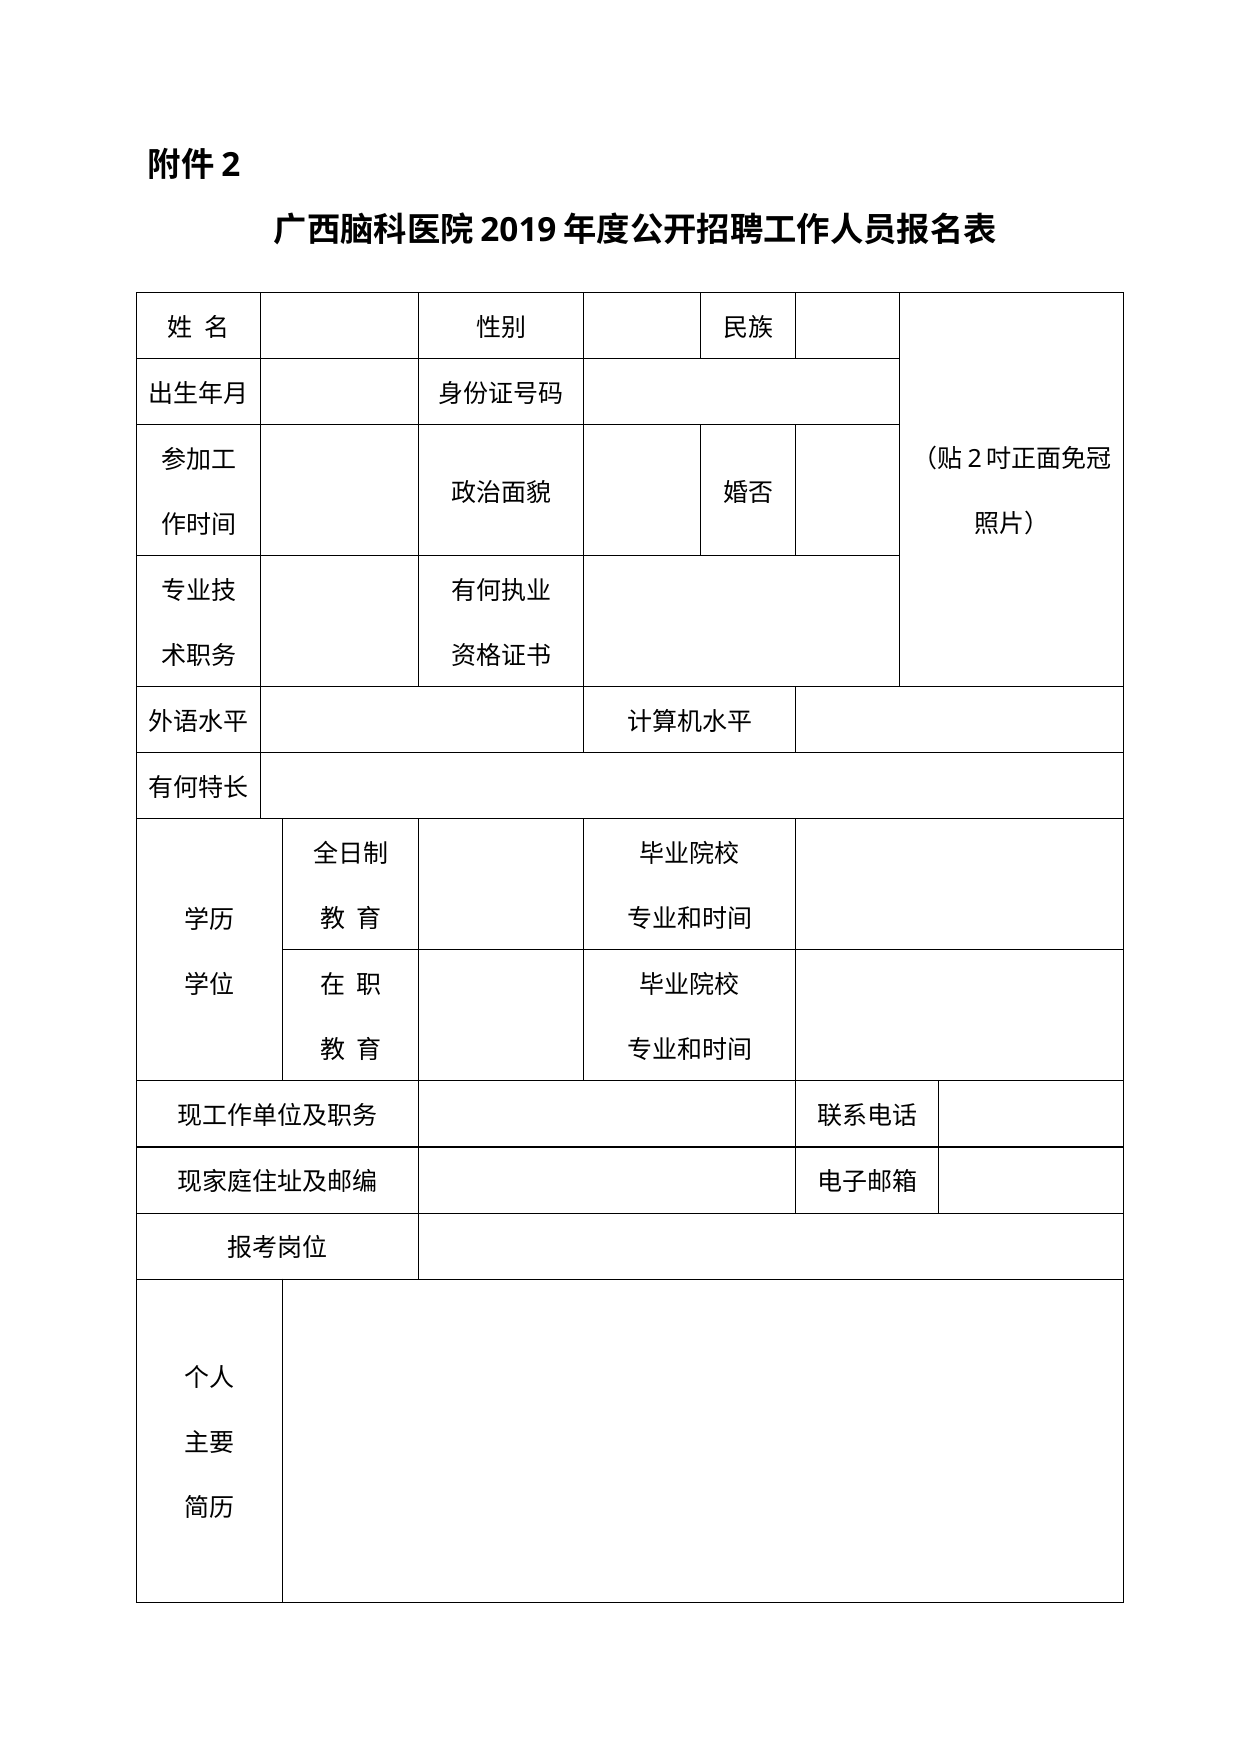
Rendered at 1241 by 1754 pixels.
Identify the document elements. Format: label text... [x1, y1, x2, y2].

table_header [584, 293, 700, 358]
table_header （贴2吋正面免冠照片） [900, 293, 1123, 686]
table_cell [419, 950, 583, 1080]
table_cell [796, 819, 1123, 949]
table_cell 婚否 [701, 425, 795, 555]
table_cell [584, 425, 700, 555]
table_cell 个人 主要 简历 [137, 1280, 282, 1602]
text 广西脑科医院2019年度公开招聘工作人员报名表 [148, 194, 1122, 259]
table_cell [419, 1214, 1123, 1278]
table_cell [796, 425, 899, 555]
table_cell [261, 753, 1123, 818]
table_cell [283, 1280, 1123, 1602]
table_cell [261, 425, 418, 555]
table_cell 报考岗位 [137, 1214, 418, 1278]
table_cell [261, 687, 583, 752]
table_cell 外语水平 [137, 687, 260, 752]
table_cell 联系电话 [796, 1081, 938, 1146]
table_header 民族 [701, 293, 795, 358]
table_cell [939, 1148, 1123, 1212]
table_cell [261, 556, 418, 686]
table_cell 身份证号码 [419, 359, 583, 424]
table_cell [261, 359, 418, 424]
table_cell 参加工 作时间 [137, 425, 260, 555]
table_cell 计算机水平 [584, 687, 795, 752]
table_cell 现工作单位及职务 [137, 1081, 418, 1146]
table_header [261, 293, 418, 358]
table_cell [796, 687, 1123, 752]
table_cell 专业技 术职务 [137, 556, 260, 686]
table_cell [584, 556, 899, 686]
table_cell 电子邮箱 [796, 1148, 938, 1212]
table_cell 出生年月 [137, 359, 260, 424]
table_cell [419, 819, 583, 949]
table_cell 毕业院校 专业和时间 [584, 819, 795, 949]
table_cell [939, 1081, 1123, 1146]
table_cell 学历 学位 [137, 819, 282, 1080]
table_header 姓 名 [137, 293, 260, 358]
table_cell [419, 1081, 795, 1146]
table_cell 毕业院校 专业和时间 [584, 950, 795, 1080]
text 附件2 [148, 129, 1122, 194]
table_cell [419, 1148, 795, 1212]
table_cell [584, 359, 899, 424]
table_header [796, 293, 899, 358]
table_cell [796, 950, 1123, 1080]
table_cell 有何特长 [137, 753, 260, 818]
table_cell 有何执业 资格证书 [419, 556, 583, 686]
table_cell 现家庭住址及邮编 [137, 1148, 418, 1212]
table_cell 在 职 教 育 [283, 950, 418, 1080]
table_cell 政治面貌 [419, 425, 583, 555]
table_header 性别 [419, 293, 583, 358]
table_cell 全日制 教 育 [283, 819, 418, 949]
